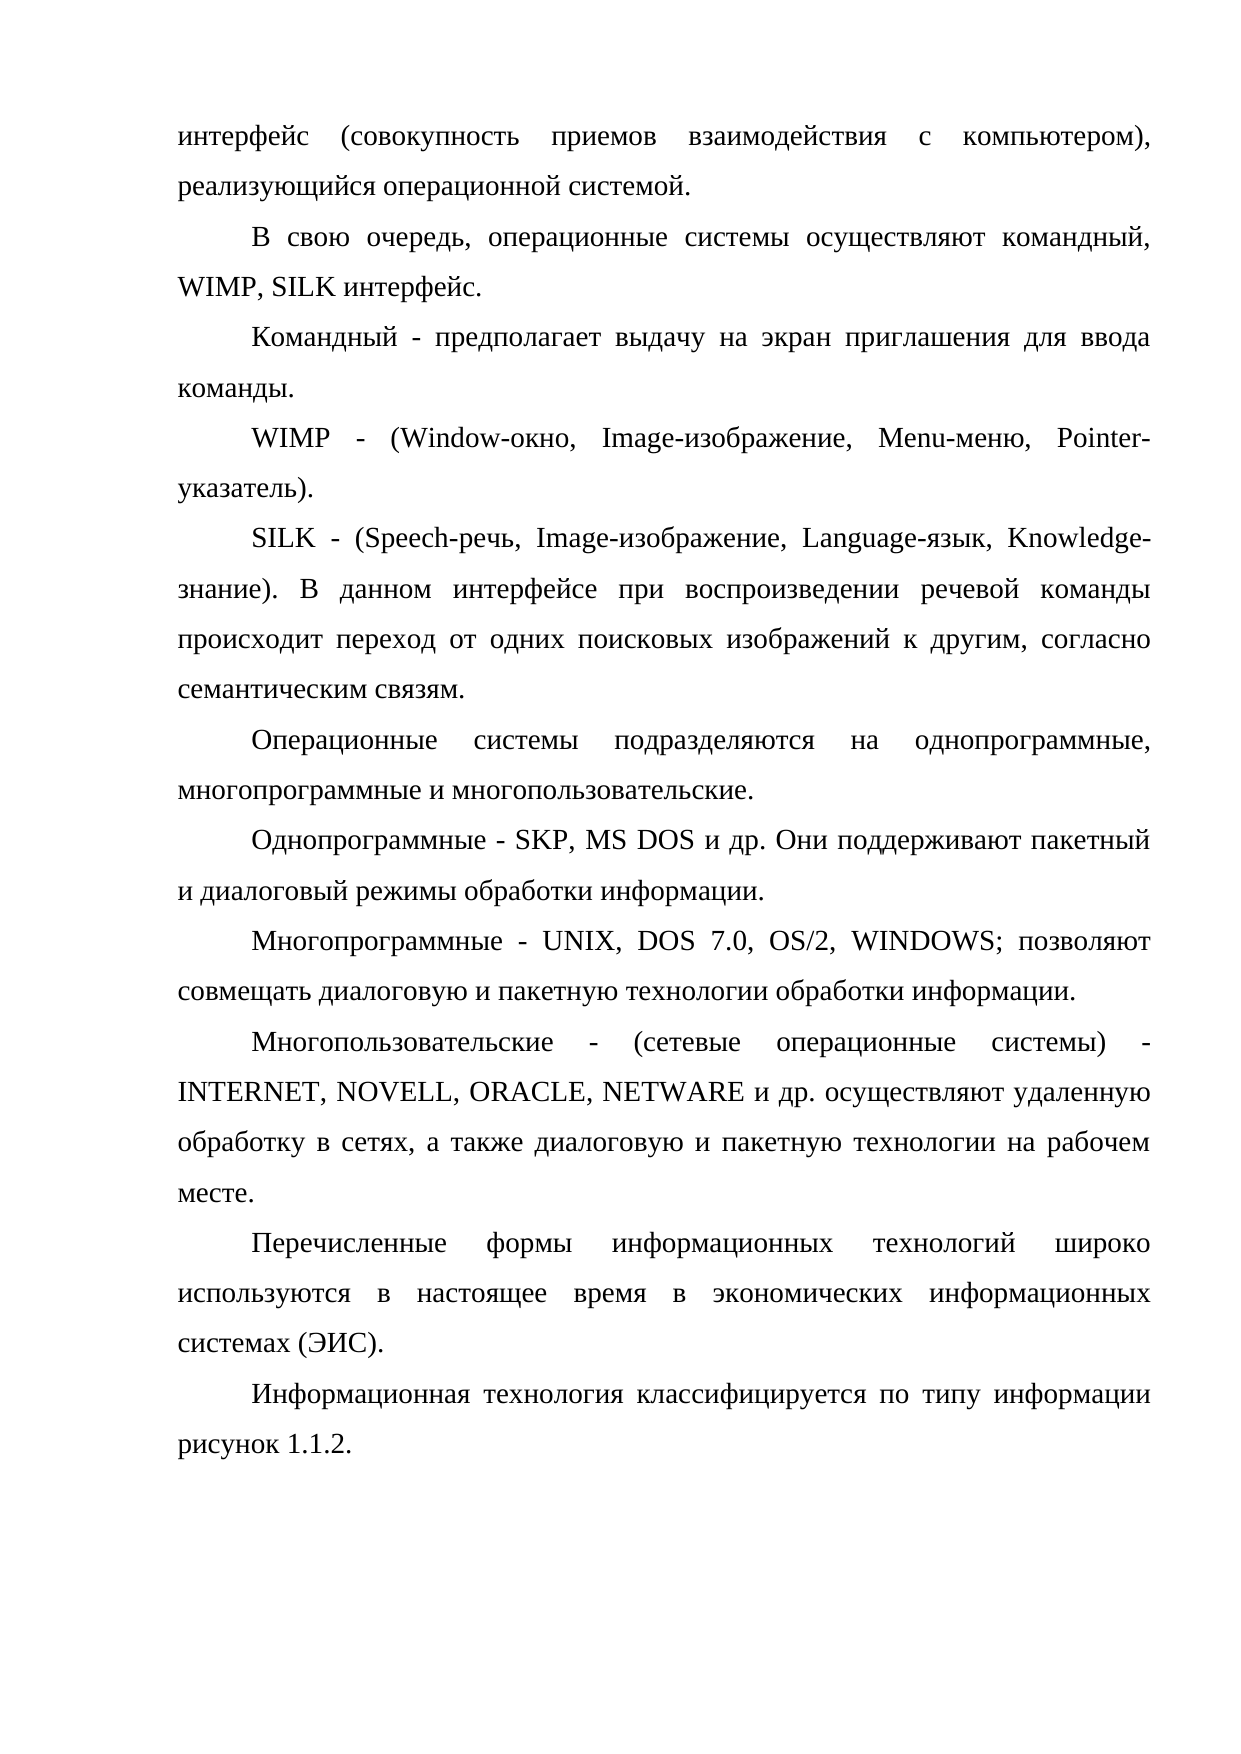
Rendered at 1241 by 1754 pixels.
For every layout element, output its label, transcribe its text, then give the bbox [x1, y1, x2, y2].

text В свою очередь, операционные системы осуществляют командный, WIMP, SILK интерфейс. [177, 219, 1152, 303]
text WIMP - (Window-окно, Image-изображение, Menu-меню, Pointer-указатель). [177, 420, 1152, 504]
text Командный - предполагает выдачу на экран приглашения для ввода команды. [177, 319, 1152, 403]
text Однопрограммные - SKP, MS DOS и др. Они поддерживают пакетный и диалоговый режимы обработки информации. [177, 822, 1152, 906]
text SILK - (Speech-речь, Image-изображение, Language-язык, Knowledge-знание). В данном интерфейсе при воспроизведении речевой команды происходит переход от одних поисковых изображений к другим, согласно семантическим связям. [177, 521, 1152, 705]
text Перечисленные формы информационных технологий широко используются в настоящее время в экономических информационных системах (ЭИС). [177, 1225, 1152, 1359]
text Многопрограммные - UNIX, DOS 7.0, OS/2, WINDOWS; позволяют совмещать диалоговую и пакетную технологии обработки информации. [177, 923, 1152, 1007]
text Многопользовательские - (сетевые операционные системы) - INTERNET, NOVELL, ORACLE, NETWARE и др. осуществляют удаленную обработку в сетях, а также диалоговую и пакетную технологии на рабочем месте. [177, 1024, 1152, 1208]
text Информационная технология классифицируется по типу информации рисунок 1.1.2. [177, 1376, 1152, 1460]
text Операционные системы подразделяются на однопрограммные, многопрограммные и многопользовательские. [177, 722, 1152, 806]
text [177, 118, 1152, 202]
